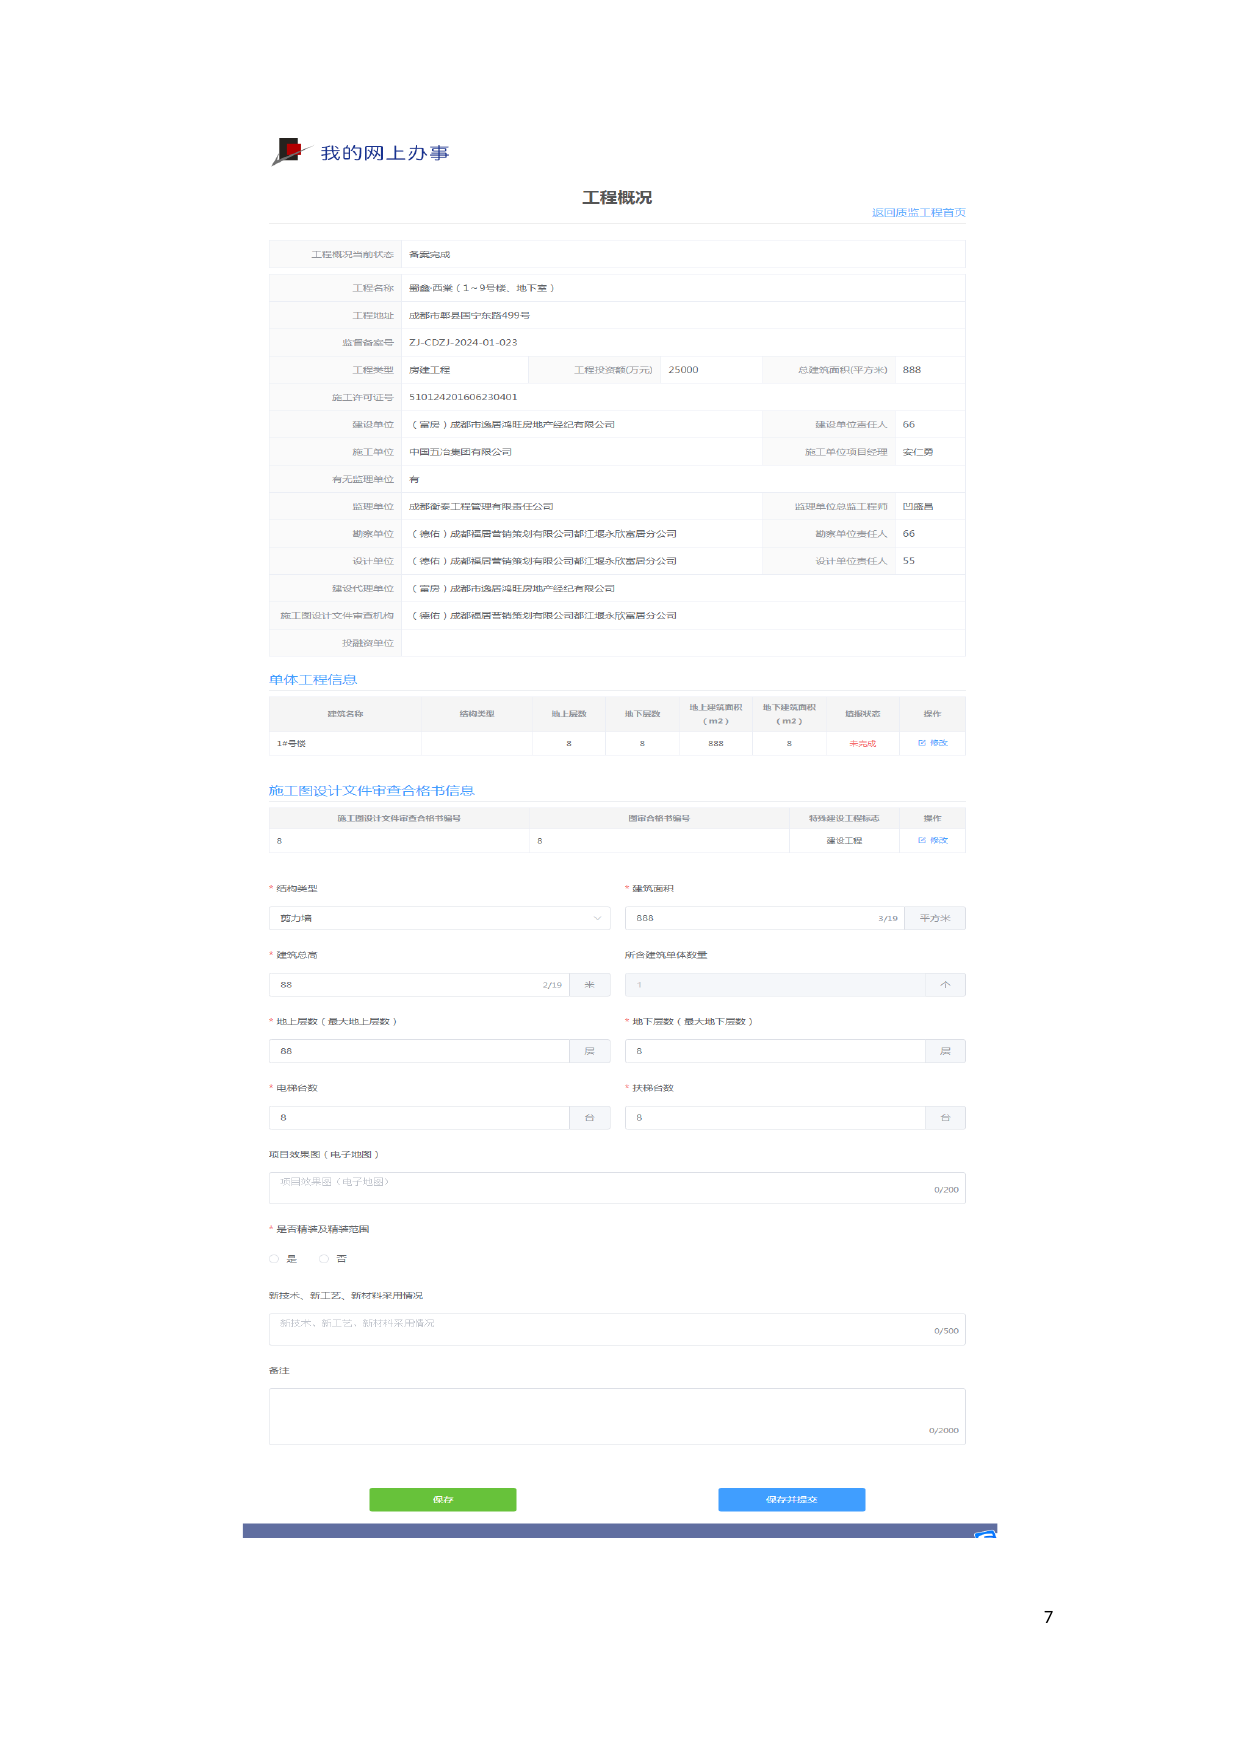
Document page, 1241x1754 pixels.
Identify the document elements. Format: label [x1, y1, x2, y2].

picture [242, 130, 998, 1538]
